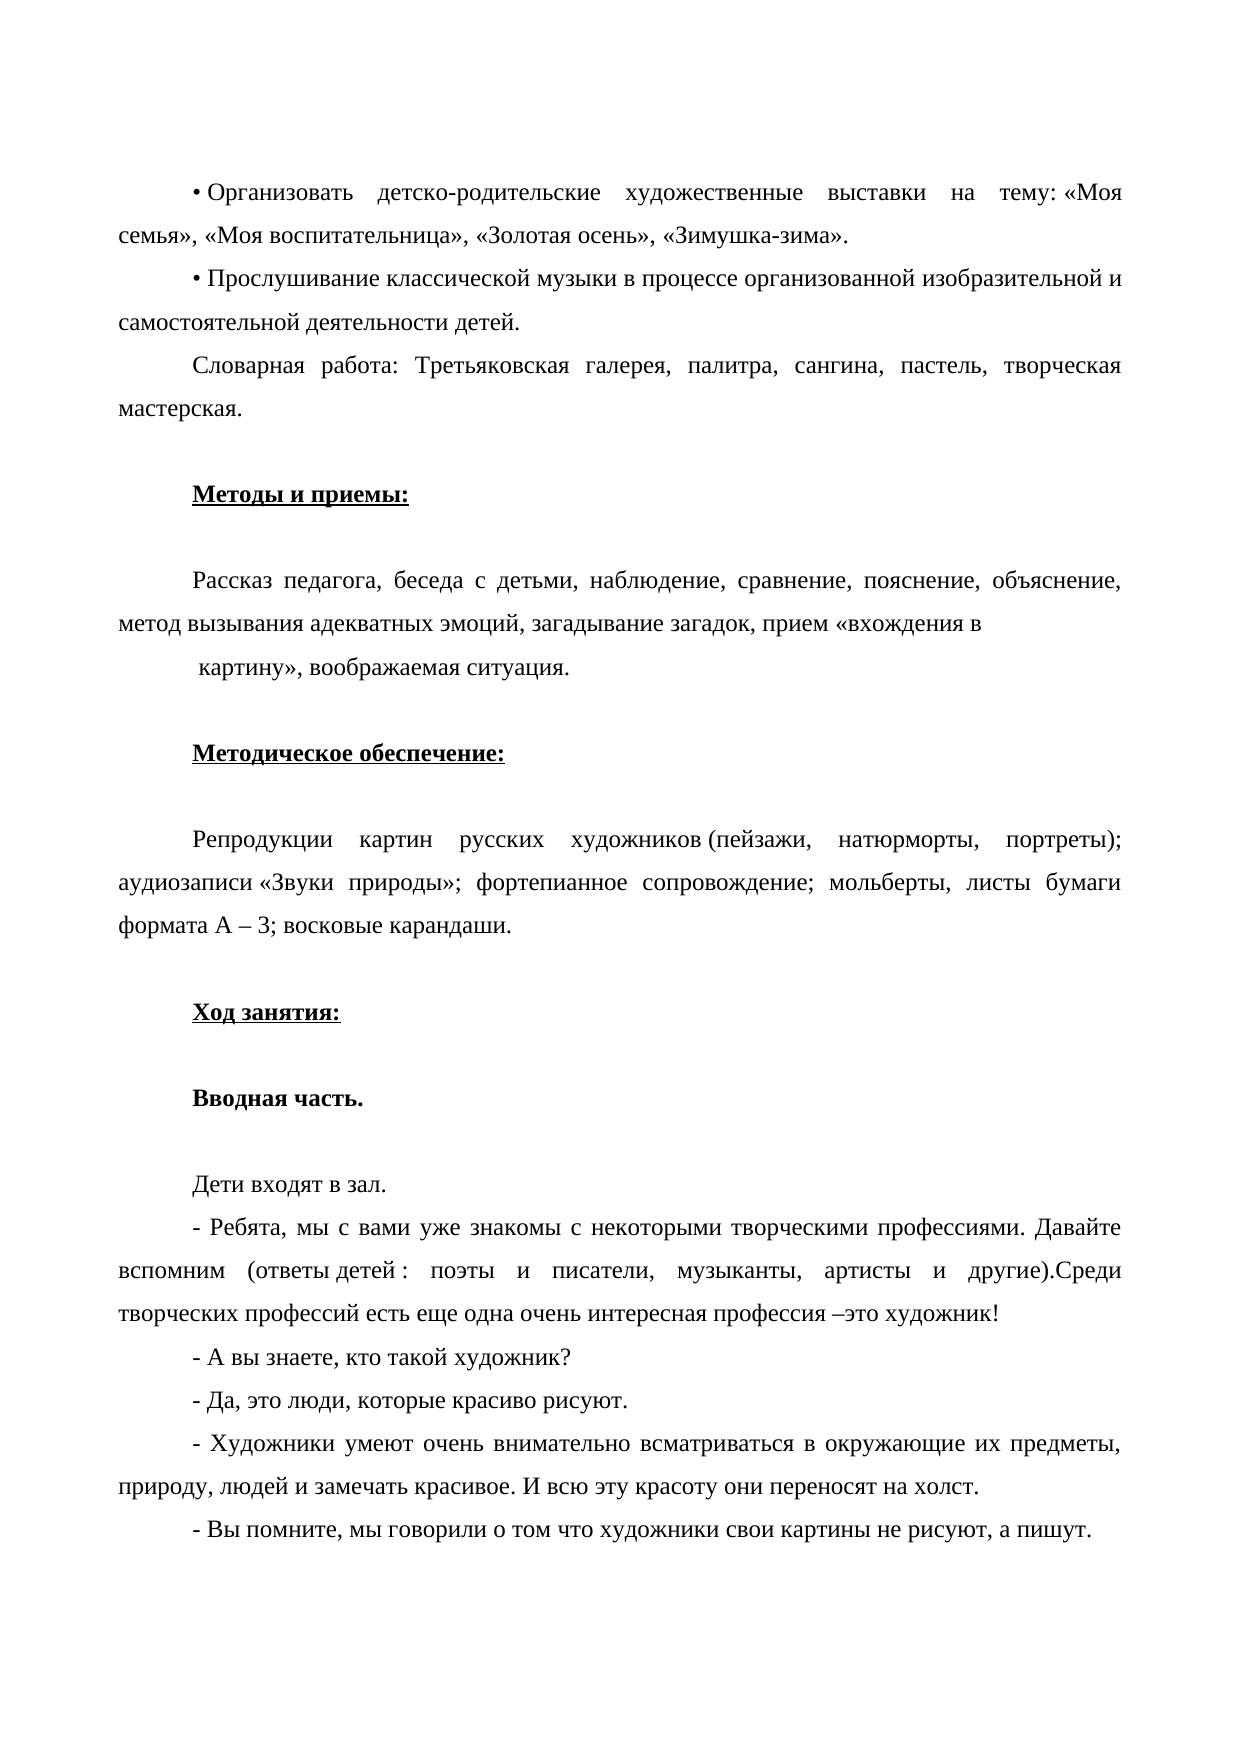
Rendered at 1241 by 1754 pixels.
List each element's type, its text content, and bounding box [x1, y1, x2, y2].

text Дети входят в зал. [118, 1169, 1122, 1198]
text Методическое обеспечение: [118, 738, 1122, 767]
text • Прослушивание классической музыки в процессе организованной изобразительной и самостоятельной деятельности детей. [118, 263, 1122, 335]
text Репродукции картин русских художников (пейзажи, натюрморты, портреты); аудиозаписи «Звуки природы»; фортепианное сопровождение; мольберты, листы бумаги формата А – 3; восковые карандаши. [118, 824, 1122, 939]
text • Организовать детско-родительские художественные выставки на тему: «Моя семья», «Моя воспитательница», «Золотая осень», «Зимушка-зима». [118, 177, 1122, 249]
text Словарная работа: Третьяковская галерея, палитра, сангина, пастель, творческая мастерская. [118, 350, 1122, 422]
text - Ребята, мы с вами уже знакомы с некоторыми творческими профессиями. Давайте вспомним (ответы детей : поэты и писатели, музыканты, артисты и другие).Среди творческих профессий есть еще одна очень интересная профессия –это художник! [118, 1212, 1122, 1327]
text - А вы знаете, кто такой художник? [118, 1342, 1122, 1370]
text - Да, это люди, которые красиво рисуют. [118, 1385, 1122, 1413]
text Вводная часть. [118, 1083, 1122, 1112]
text Ход занятия: [118, 997, 1122, 1025]
text Методы и приемы: [118, 479, 1122, 508]
text - Художники умеют очень внимательно всматриваться в окружающие их предметы, природу, людей и замечать красивое. И всю эту красоту они переносят на холст. [118, 1428, 1122, 1500]
text картину», воображаемая ситуация. [118, 652, 1122, 680]
text - Вы помните, мы говорили о том что художники свои картины не рисуют, а пишут. [118, 1514, 1122, 1543]
text Рассказ педагога, беседа с детьми, наблюдение, сравнение, пояснение, объяснение, метод вызывания адекватных эмоций, загадывание загадок, прием «вхождения в [118, 565, 1122, 637]
